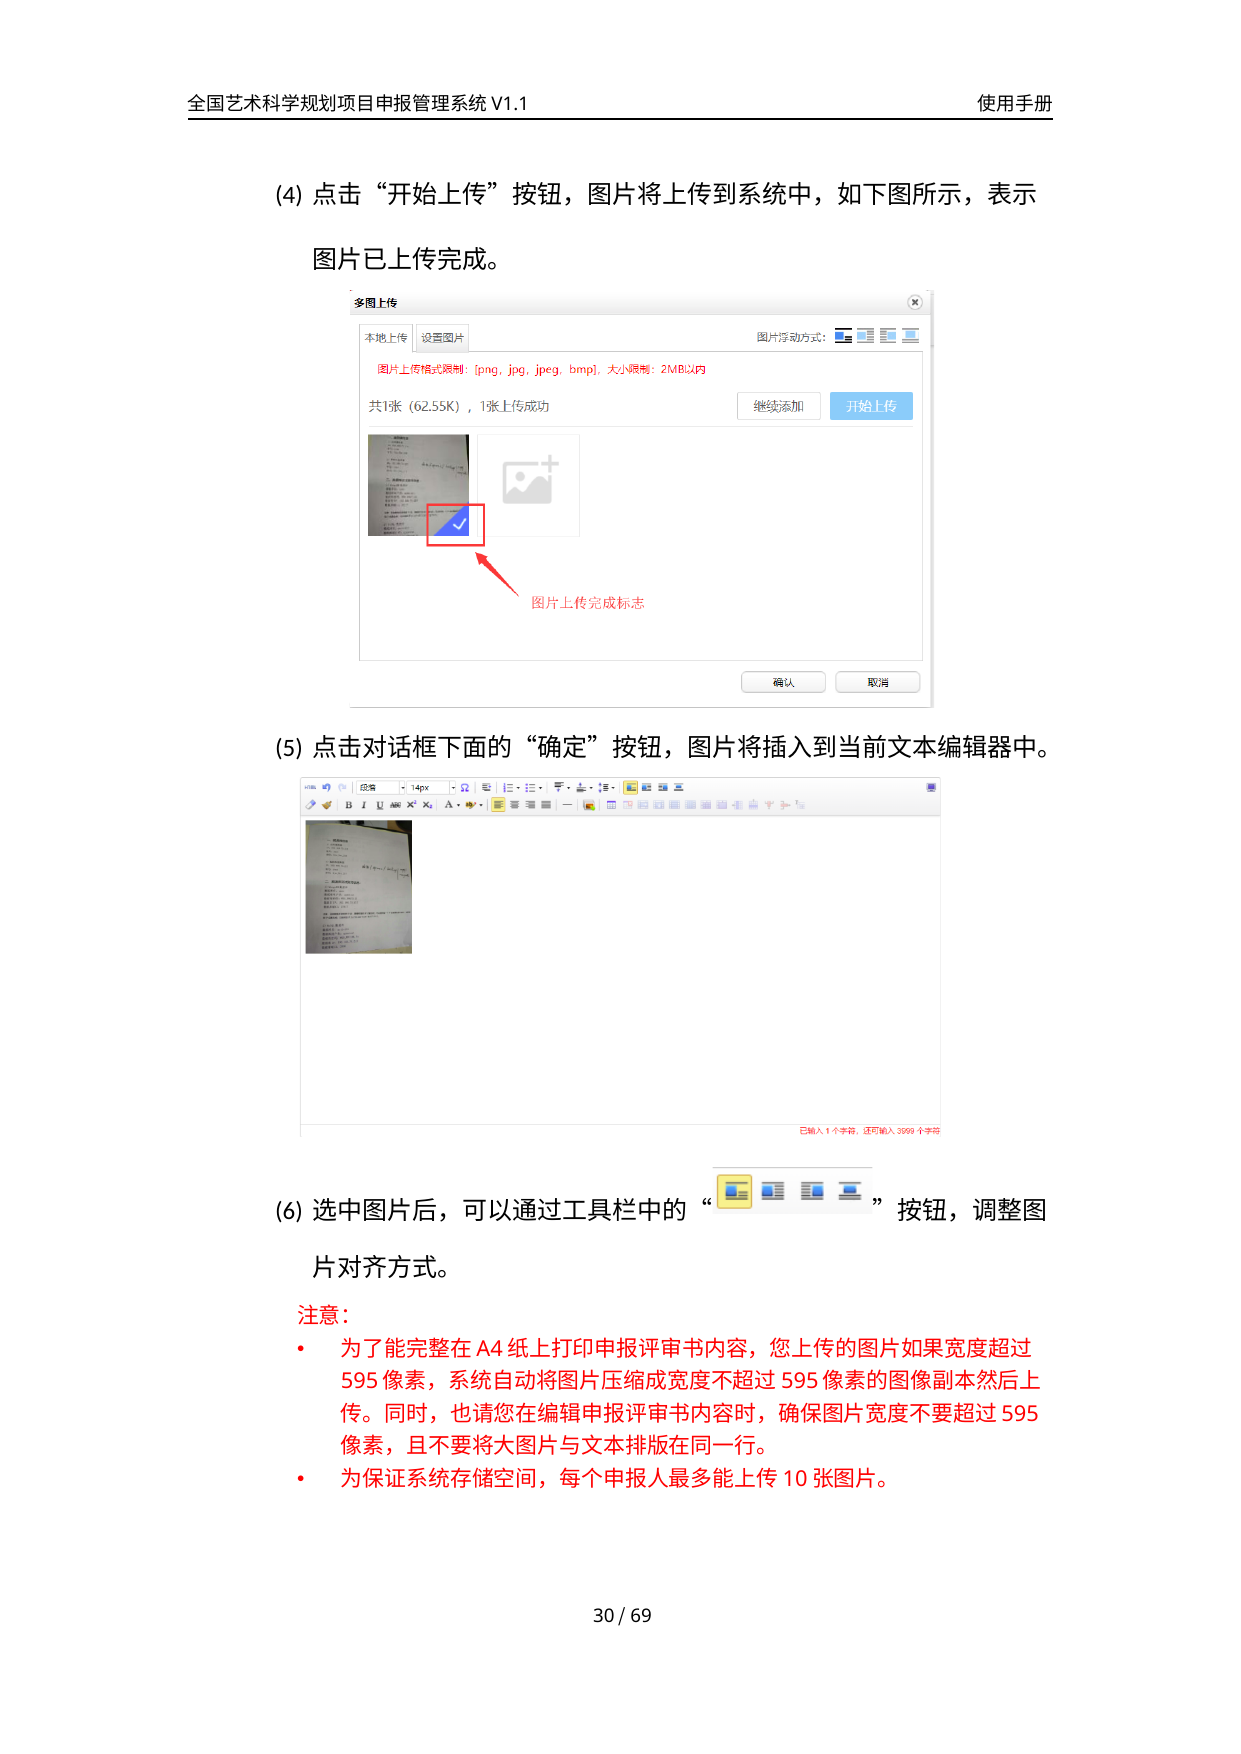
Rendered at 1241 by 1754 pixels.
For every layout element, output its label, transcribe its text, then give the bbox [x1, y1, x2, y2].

text 注意： [187, 1298, 1053, 1330]
list 为保证系统存储空间，每个申报人最多能上传10张图片。 [297, 1460, 1053, 1493]
picture [349, 290, 935, 708]
picture [712, 1167, 873, 1214]
picture [299, 777, 941, 1137]
list 点击对话框下面的“确定”按钮，图片将插入到当前文本编辑器中。 [275, 713, 1053, 778]
list 选中图片后，可以通过工具栏中的“”按钮，调整图片对齐方式。 [275, 1168, 1053, 1298]
list 为了能完整在A4纸上打印申报评审书内容，您上传的图片如果宽度超过595像素，系统自动将图片压缩成宽度不超过595像素的图像副本然后上传。同时，也请您在编辑申报评审书内容时，确保图片宽度不要超过595像素，且不要将大图片与文本排版在同一行。 [297, 1330, 1053, 1460]
list 点击“开始上传”按钮，图片将上传到系统中，如下图所示，表示图片已上传完成。 [275, 160, 1053, 290]
